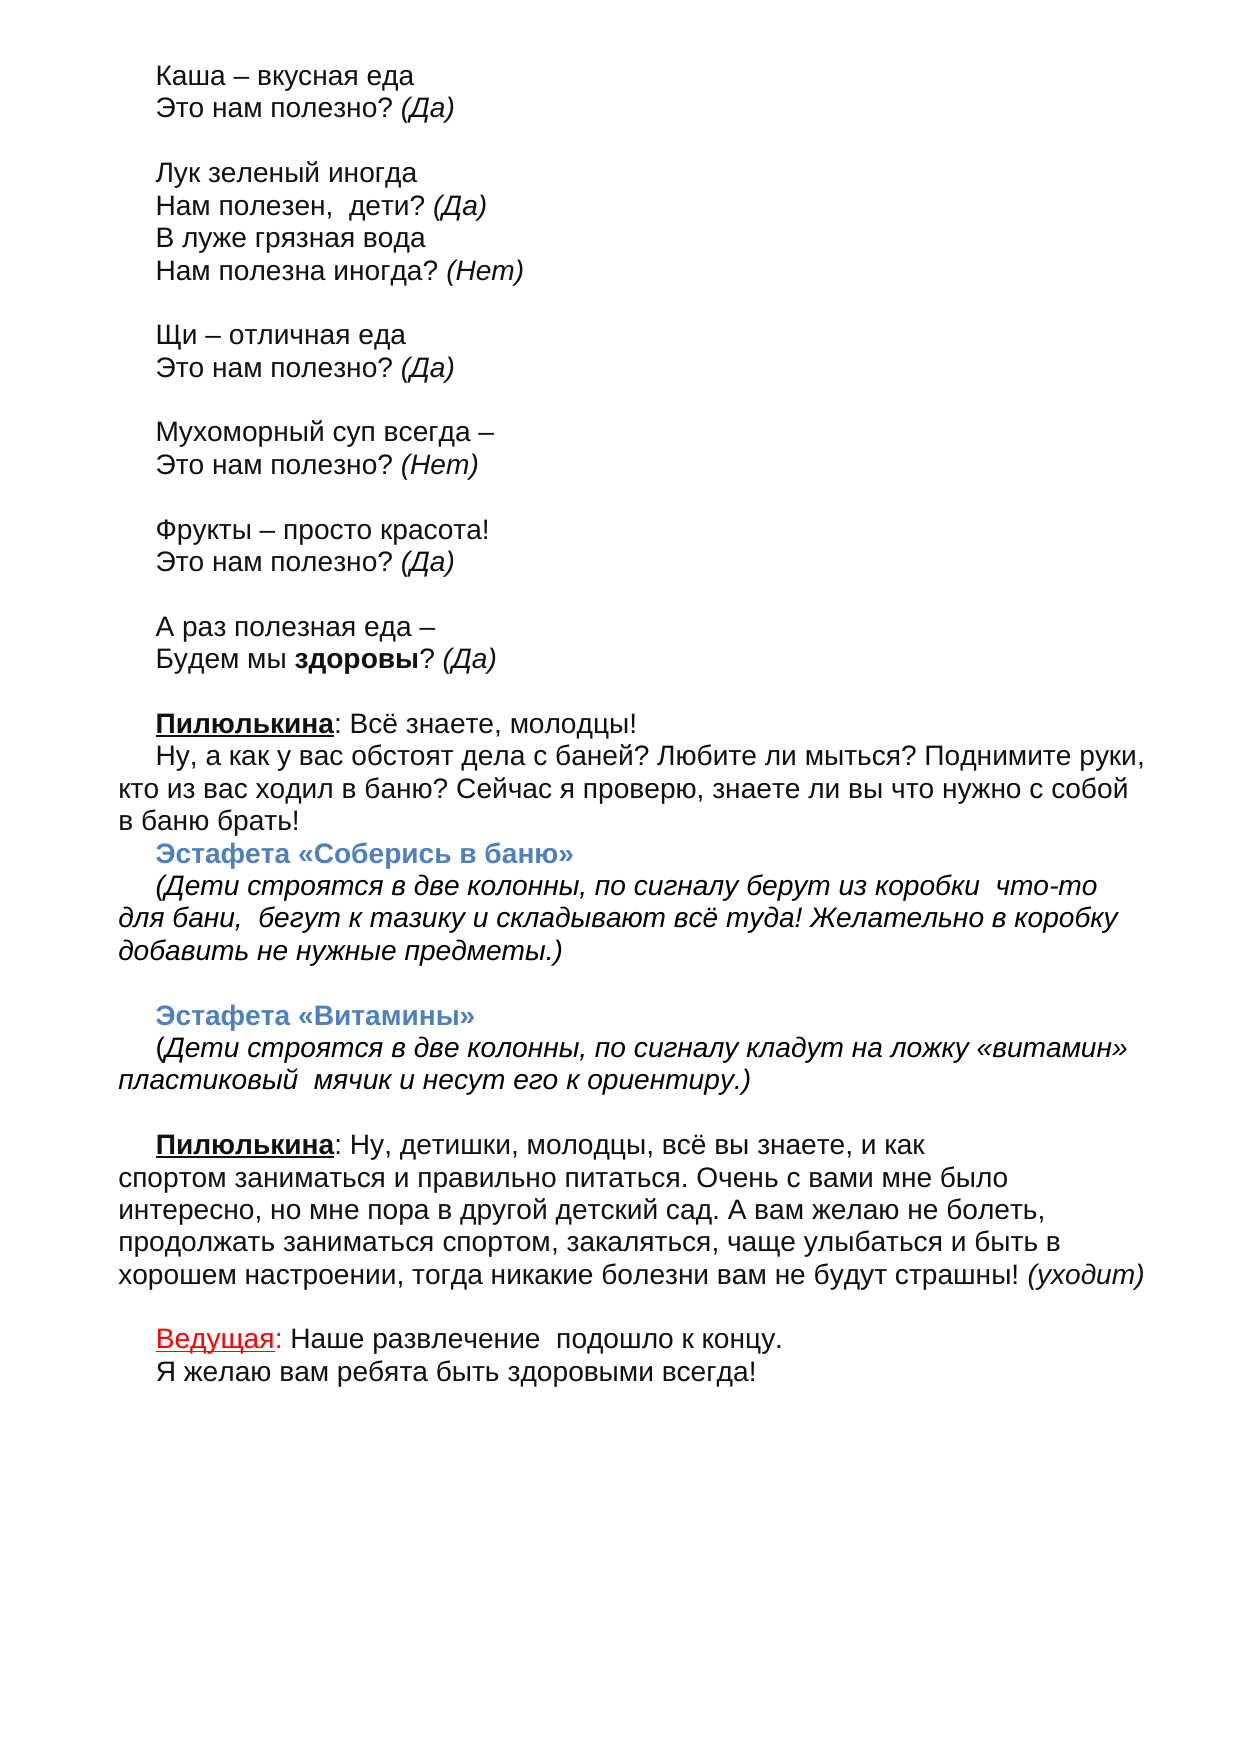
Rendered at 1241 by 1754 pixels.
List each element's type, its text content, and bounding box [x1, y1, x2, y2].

text Каша – вкусная еда [118, 59, 1152, 91]
text Это нам полезно? (Да) [118, 91, 1152, 124]
text Пилюлькина: Ну, детишки, молодцы, всё вы знаете, и как спортом заниматься и правильно питаться. Очень с вами мне было интересно, но мне пора в другой детский сад. А вам желаю не болеть, продолжать заниматься спортом, закаляться, чаще улыбаться и быть в хорошем настроении, тогда никакие болезни вам не будут страшны! (уходит) [118, 1128, 1152, 1290]
text Нам полезна иногда? (Нет) [118, 253, 1152, 286]
text Пилюлькина: Всё знаете, молодцы! [118, 707, 1152, 739]
text Лук зеленый иногда [118, 156, 1152, 189]
text Эстафета «Соберись в баню» [118, 837, 1152, 869]
text В луже грязная вода [118, 221, 1152, 253]
text А раз полезная еда – [118, 610, 1152, 642]
text Эстафета «Витамины» [118, 998, 1152, 1031]
text Ведущая: Наше развлечение подошло к концу. [118, 1322, 1152, 1355]
text Я желаю вам ребята быть здоровыми всегда! [118, 1355, 1152, 1387]
text Ну, а как у вас обстоят дела с баней? Любите ли мыться? Поднимите руки, кто из вас ходил в баню? Сейчас я проверю, знаете ли вы что нужно с собой в баню брать! [118, 739, 1152, 837]
text (Дети строятся в две колонны, по сигналу берут из коробки что-то для бани, бегут к тазику и складывают всё туда! Желательно в коробку добавить не нужные предметы.) [118, 869, 1152, 966]
text Нам полезен, дети? (Да) [118, 189, 1152, 221]
text Это нам полезно? (Да) [118, 351, 1152, 383]
text Будем мы здоровы? (Да) [118, 642, 1152, 674]
text Мухоморный суп всегда – [118, 415, 1152, 448]
text Это нам полезно? (Да) [118, 545, 1152, 577]
text (Дети строятся в две колонны, по сигналу кладут на ложку «витамин» пластиковый мячик и несут его к ориентиру.) [118, 1031, 1152, 1096]
text Фрукты – просто красота! [118, 513, 1152, 545]
text Это нам полезно? (Нет) [118, 448, 1152, 480]
text Щи – отличная еда [118, 318, 1152, 351]
